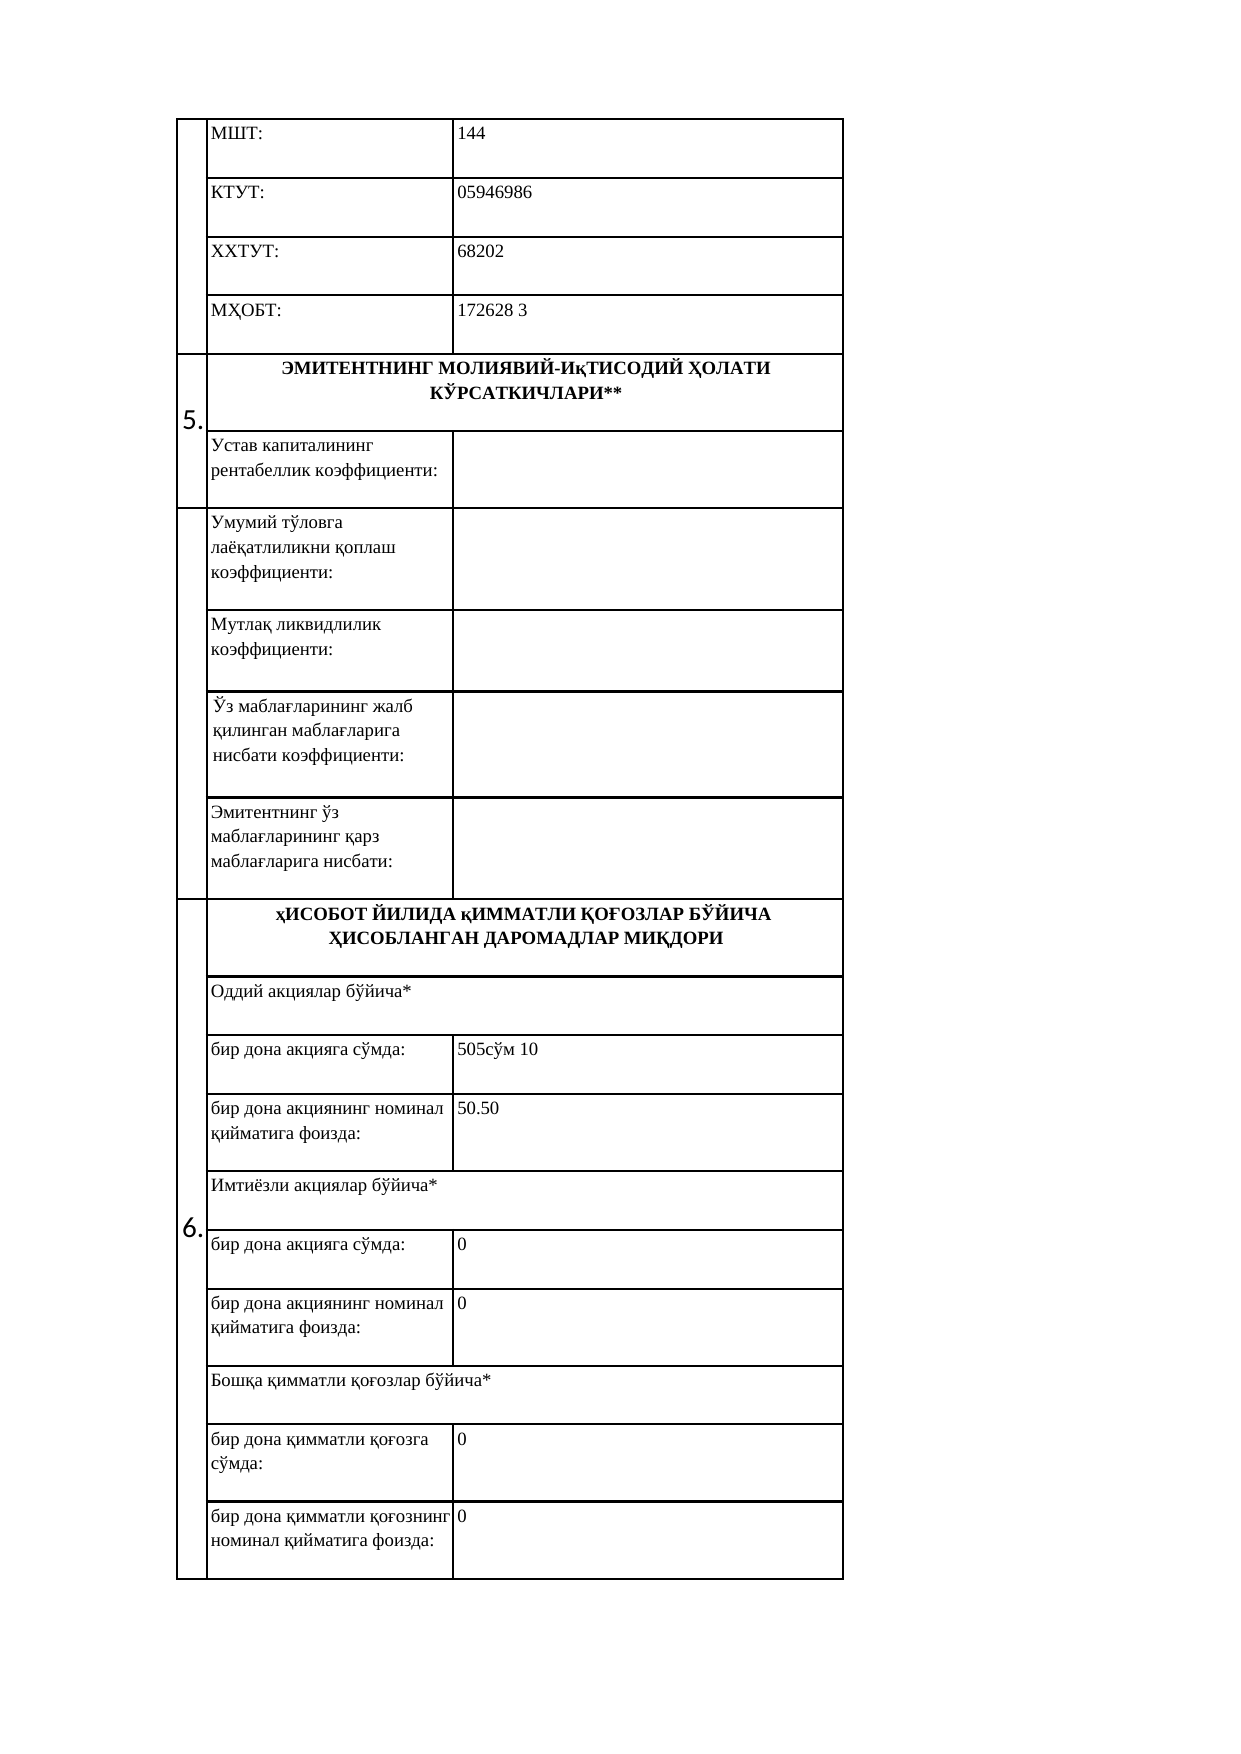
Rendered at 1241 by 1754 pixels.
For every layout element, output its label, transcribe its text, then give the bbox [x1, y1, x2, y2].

table_cell бир дона қимматли қоғозга сўмда: [208, 1425, 452, 1500]
table_cell 0 [454, 1290, 842, 1364]
table_cell МҲОБТ: [208, 296, 452, 353]
table_cell ХХТУТ: [208, 238, 452, 294]
table_cell ЭМИТЕНТНИНГ МОЛИЯВИЙ-ИқТИСОДИЙ ҲОЛАТИ КЎРСАТКИЧЛАРИ** [208, 355, 842, 430]
table_cell бир дона акцияга сўмда: [208, 1036, 452, 1093]
table_cell бир дона акциянинг номинал қийматига фоизда: [208, 1290, 452, 1364]
table_cell бир дона акцияга сўмда: [208, 1231, 452, 1287]
table_cell Умумий тўловга лаёқатлиликни қоплаш коэффициенти: [208, 509, 452, 609]
table_cell бир дона қимматли қоғознинг номинал қийматига фоизда: [208, 1503, 452, 1577]
table_cell [454, 693, 842, 796]
table_cell 505сўм 10 [454, 1036, 842, 1093]
table_cell Ўз маблағларининг жалб қилинган маблағларига нисбати коэффициенти: [208, 693, 452, 796]
table_cell [454, 509, 842, 609]
table_cell ҳИСОБОТ ЙИЛИДА қИММАТЛИ ҚОҒОЗЛАР БЎЙИЧА ҲИСОБЛАНГАН ДАРОМАДЛАР МИҚДОРИ [208, 900, 842, 975]
table_cell [454, 611, 842, 690]
table_cell 144 [454, 120, 842, 177]
table_cell 172628 3 [454, 296, 842, 353]
table_cell Имтиёзли акциялар бўйича* [208, 1172, 842, 1229]
table_cell Бошқа қимматли қоғозлар бўйича* [208, 1367, 842, 1423]
table_cell бир дона акциянинг номинал қийматига фоизда: [208, 1095, 452, 1170]
table_cell МШТ: [208, 120, 452, 177]
table_cell [454, 799, 842, 898]
table_cell [454, 432, 842, 507]
table_cell 05946986 [454, 179, 842, 236]
table_cell [178, 509, 206, 898]
table_cell Эмитентнинг ўз маблағларининг қарз маблағларига нисбати: [208, 799, 452, 898]
table_cell Устав капиталининг рентабеллик коэффициенти: [208, 432, 452, 507]
table_cell 6. [178, 900, 206, 1577]
table_cell Оддий акциялар бўйича* [208, 978, 842, 1034]
table_cell 0 [454, 1503, 842, 1577]
table_cell КТУТ: [208, 179, 452, 236]
table_cell 50.50 [454, 1095, 842, 1170]
table_cell 5. [178, 355, 206, 507]
table_cell Мутлақ ликвидлилик коэффициенти: [208, 611, 452, 690]
table_cell 0 [454, 1231, 842, 1287]
table_cell 0 [454, 1425, 842, 1500]
table_cell 68202 [454, 238, 842, 294]
